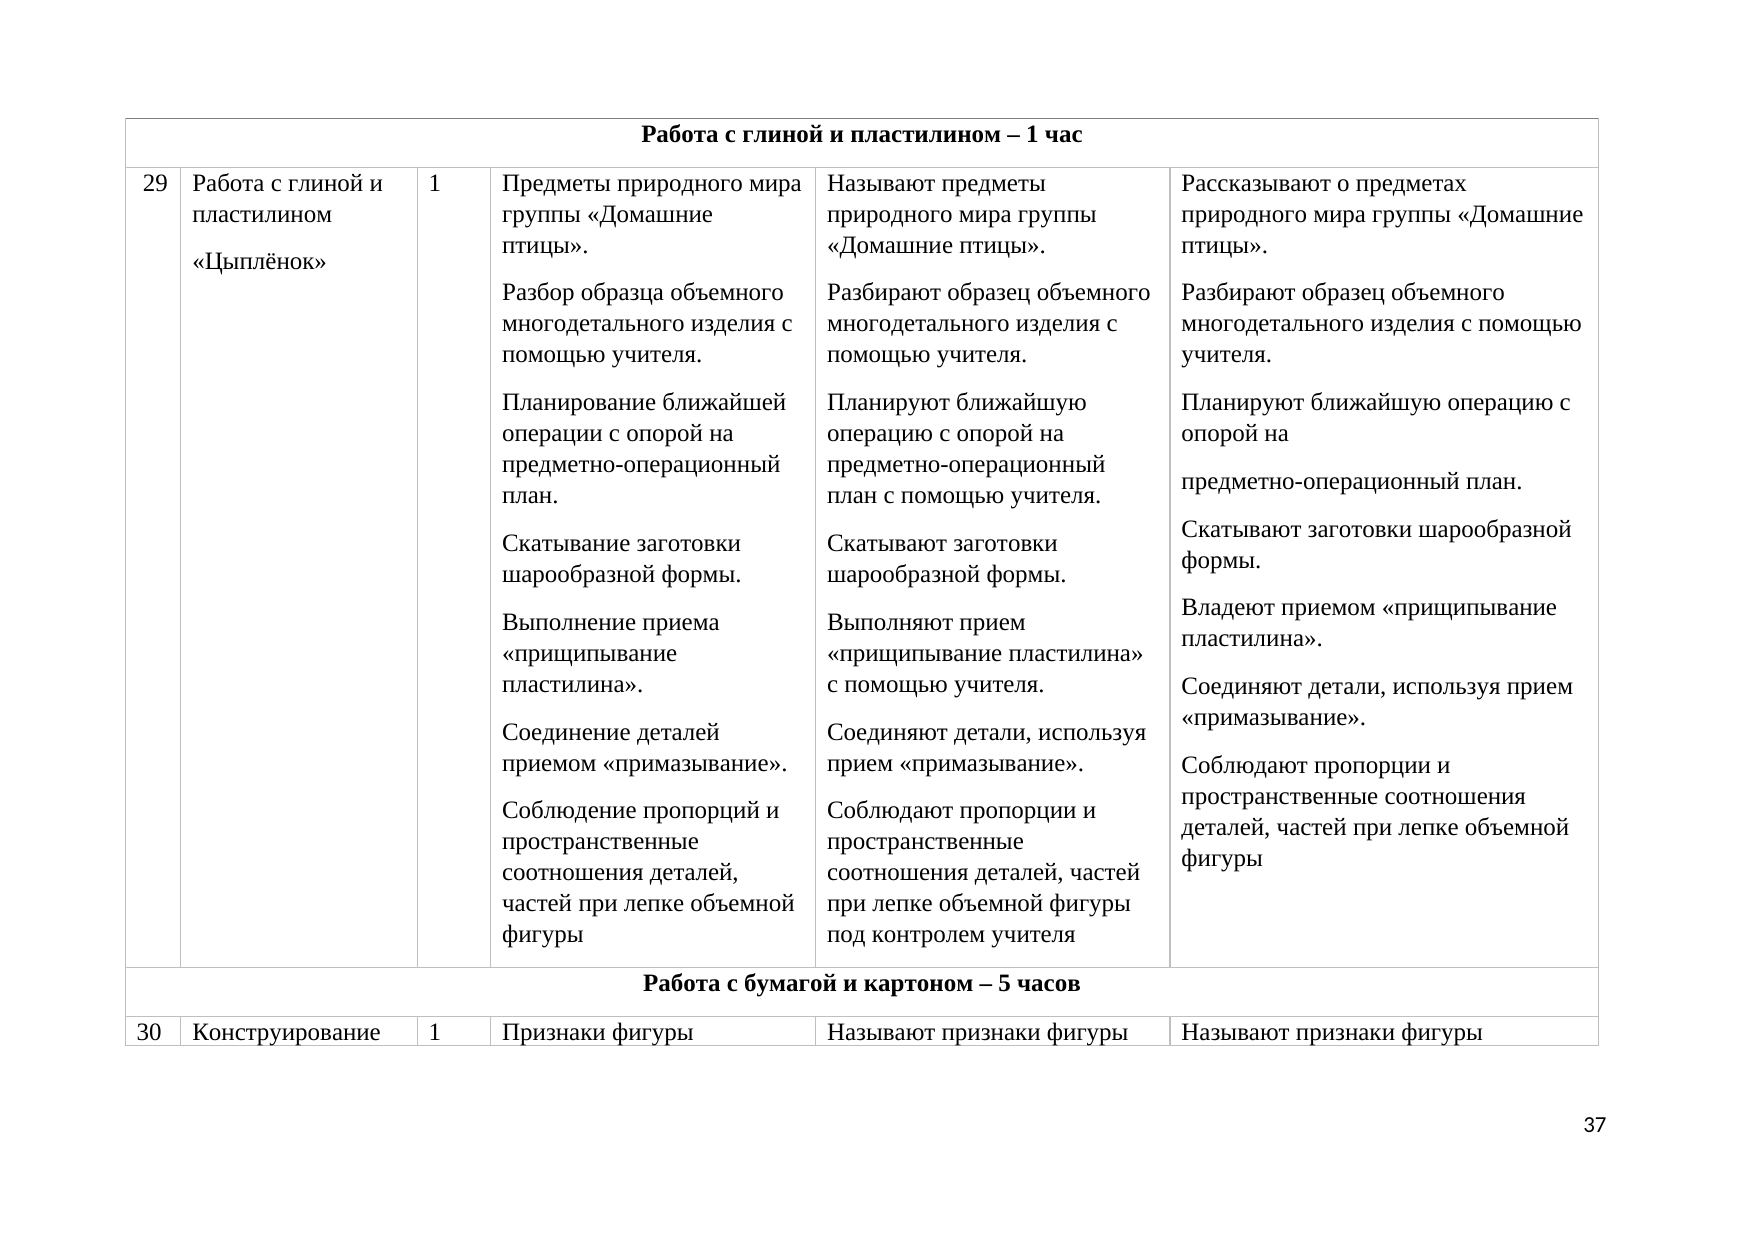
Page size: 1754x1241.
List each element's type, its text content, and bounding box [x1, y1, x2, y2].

table_cell 29 [126, 168, 180, 967]
table_cell Работа с глиной и пластилином «Цыплёнок» [181, 168, 417, 967]
table_cell Рассказывают о предметах природного мира группы «Домашние птицы». Разбирают образец объемного многодетального изделия с помощью учителя. Планируют ближайшую операцию с опорой на предметно-операционный план. Скатывают заготовки шарообразной формы. Владеют приемом «прищипывание пластилина». Соединяют детали, используя прием «примазывание». Соблюдают пропорции и пространственные соотношения деталей, частей при лепке объемной фигуры [1171, 168, 1598, 967]
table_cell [816, 1017, 1169, 1045]
table_cell 1 [418, 1017, 490, 1045]
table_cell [491, 1017, 815, 1045]
table_header Работа с глиной и пластилином – 1 час [126, 119, 1598, 167]
table_cell Работа с бумагой и картоном – 5 часов [126, 968, 1598, 1016]
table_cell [1171, 1017, 1598, 1045]
table_cell Называют предметы природного мира группы «Домашние птицы». Разбирают образец объемного многодетального изделия с помощью учителя. Планируют ближайшую операцию с опорой на предметно-операционный план с помощью учителя. Скатывают заготовки шарообразной формы. Выполняют прием «прищипывание пластилина» с помощью учителя. Соединяют детали, используя прием «примазывание». Соблюдают пропорции и пространственные соотношения деталей, частей при лепке объемной фигуры под контролем учителя [816, 168, 1169, 967]
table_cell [181, 1017, 417, 1045]
table_cell Предметы природного мира группы «Домашние птицы». Разбор образца объемного многодетального изделия с помощью учителя. Планирование ближайшей операции с опорой на предметно-операционный план. Скатывание заготовки шарообразной формы. Выполнение приема «прищипывание пластилина». Соединение деталей приемом «примазывание». Соблюдение пропорций и пространственные соотношения деталей, частей при лепке объемной фигуры [491, 168, 815, 967]
table_cell 30 [126, 1017, 180, 1045]
table_cell 1 [418, 168, 490, 967]
